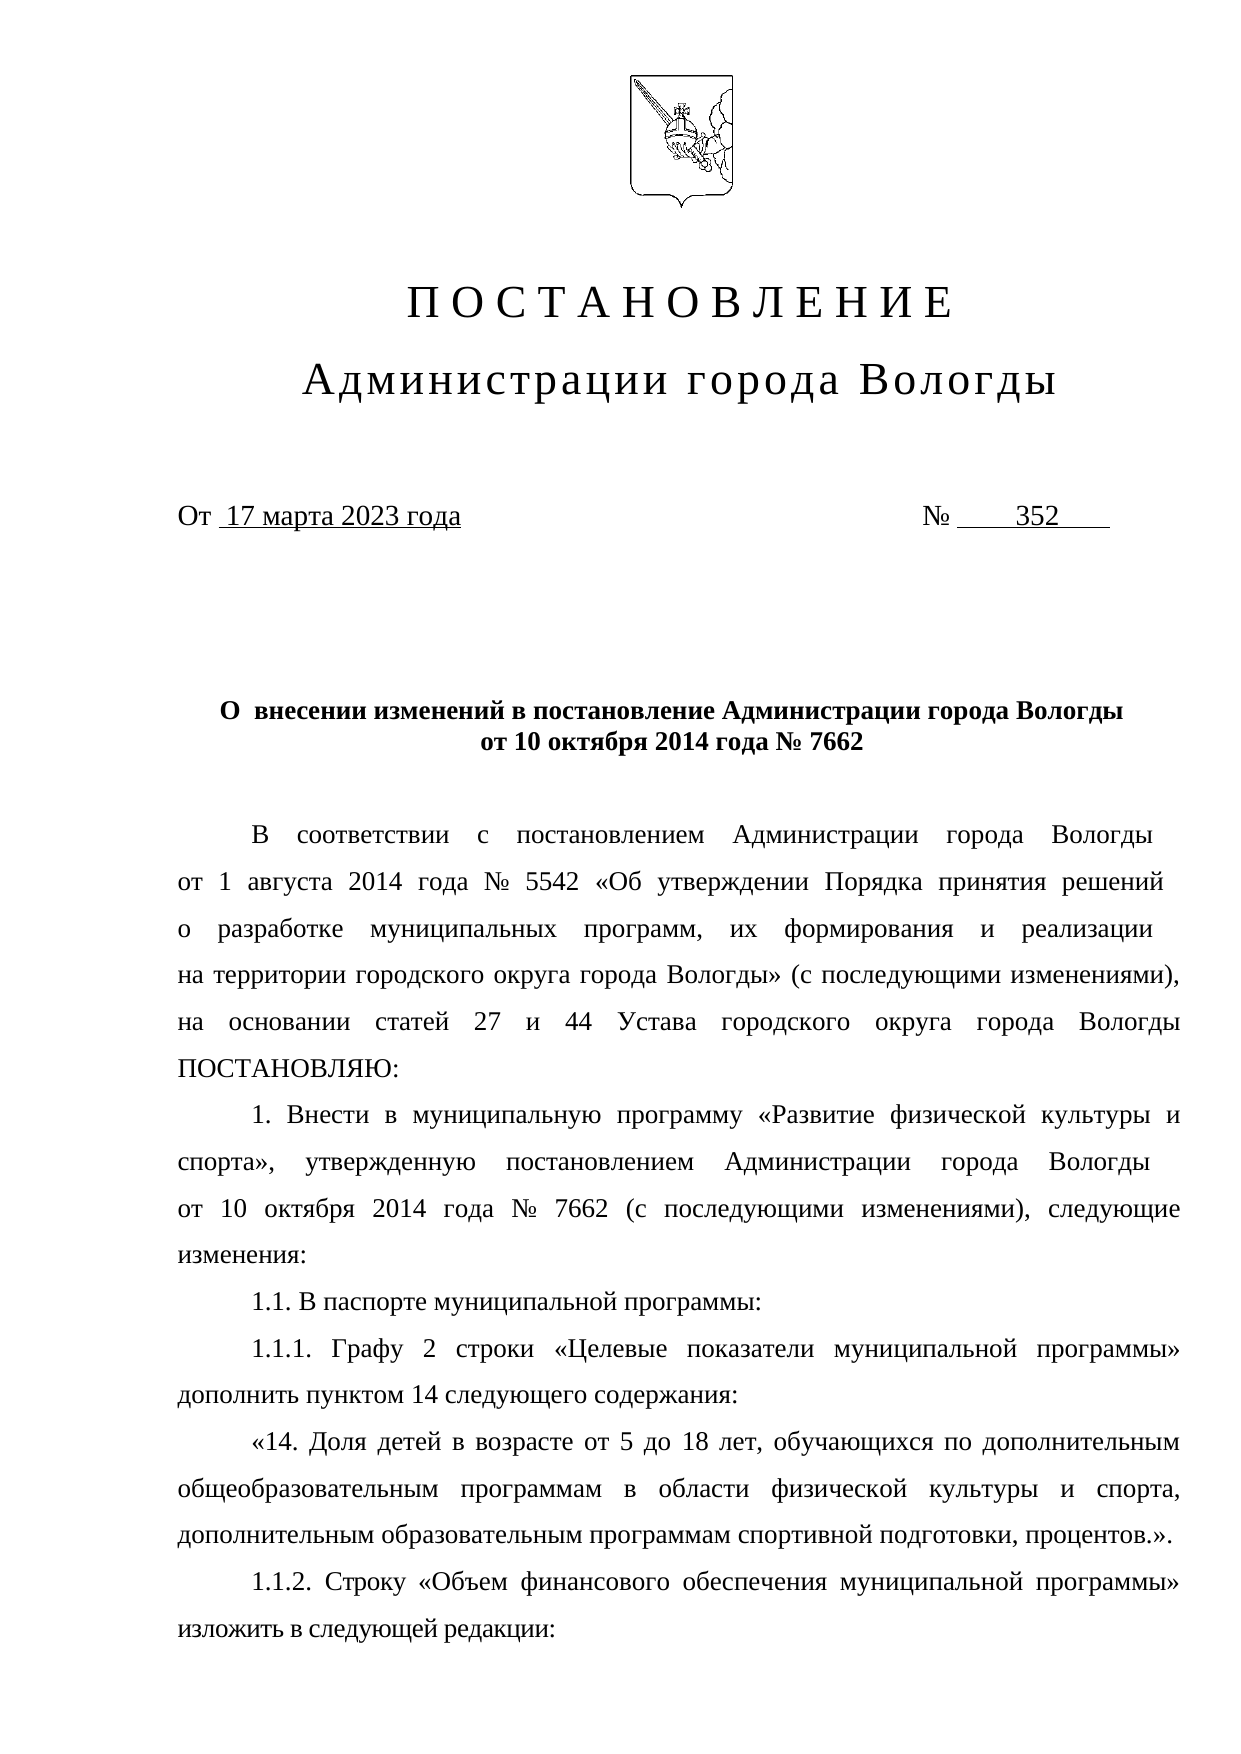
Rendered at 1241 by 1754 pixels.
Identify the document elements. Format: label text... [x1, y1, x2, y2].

text Администрации города Вологды [177, 351, 1181, 404]
text 1.1.2. Строку «Объем финансового обеспечения муниципальной программы» изложить в следующей редакции: [177, 1565, 1181, 1643]
text О внесении изменений в постановление Администрации города Вологды [177, 694, 1166, 725]
text «14. Доля детей в возрасте от 5 до 18 лет, обучающихся по дополнительным общеобразовательным программам в области физической культуры и спорта, дополнительным образовательным программам спортивной подготовки, процентов.». [177, 1425, 1181, 1550]
picture [627, 72, 737, 212]
text 1. Внести в муниципальную программу «Развитие физической культуры и спорта», утвержденную постановлением Администрации города Вологды от 10 октября 2014 года № 7662 (с последующими изменениями), следующие изменения: [177, 1099, 1181, 1270]
text 1.1.1. Графу 2 строки «Целевые показатели муниципальной программы» дополнить пунктом 14 следующего содержания: [177, 1332, 1181, 1410]
text В соответствии с постановлением Администрации города Вологды от 1 августа 2014 года № 5542 «Об утверждении Порядка принятия решений о разработке муниципальных программ, их формирования и реализации на территории городского округа города Вологды» (с последующими изменениями), на основании статей 27 и 44 Устава городского округа города Вологды ПОСТАНОВЛЯЮ: [177, 819, 1181, 1083]
text 1.1. В паспорте муниципальной программы: [177, 1285, 1181, 1316]
text П О С Т А Н О В Л Е Н И Е [177, 275, 1181, 327]
text от 10 октября 2014 года № 7662 [177, 725, 1166, 756]
list От 17 марта 2023 года № 352 [177, 498, 1181, 531]
